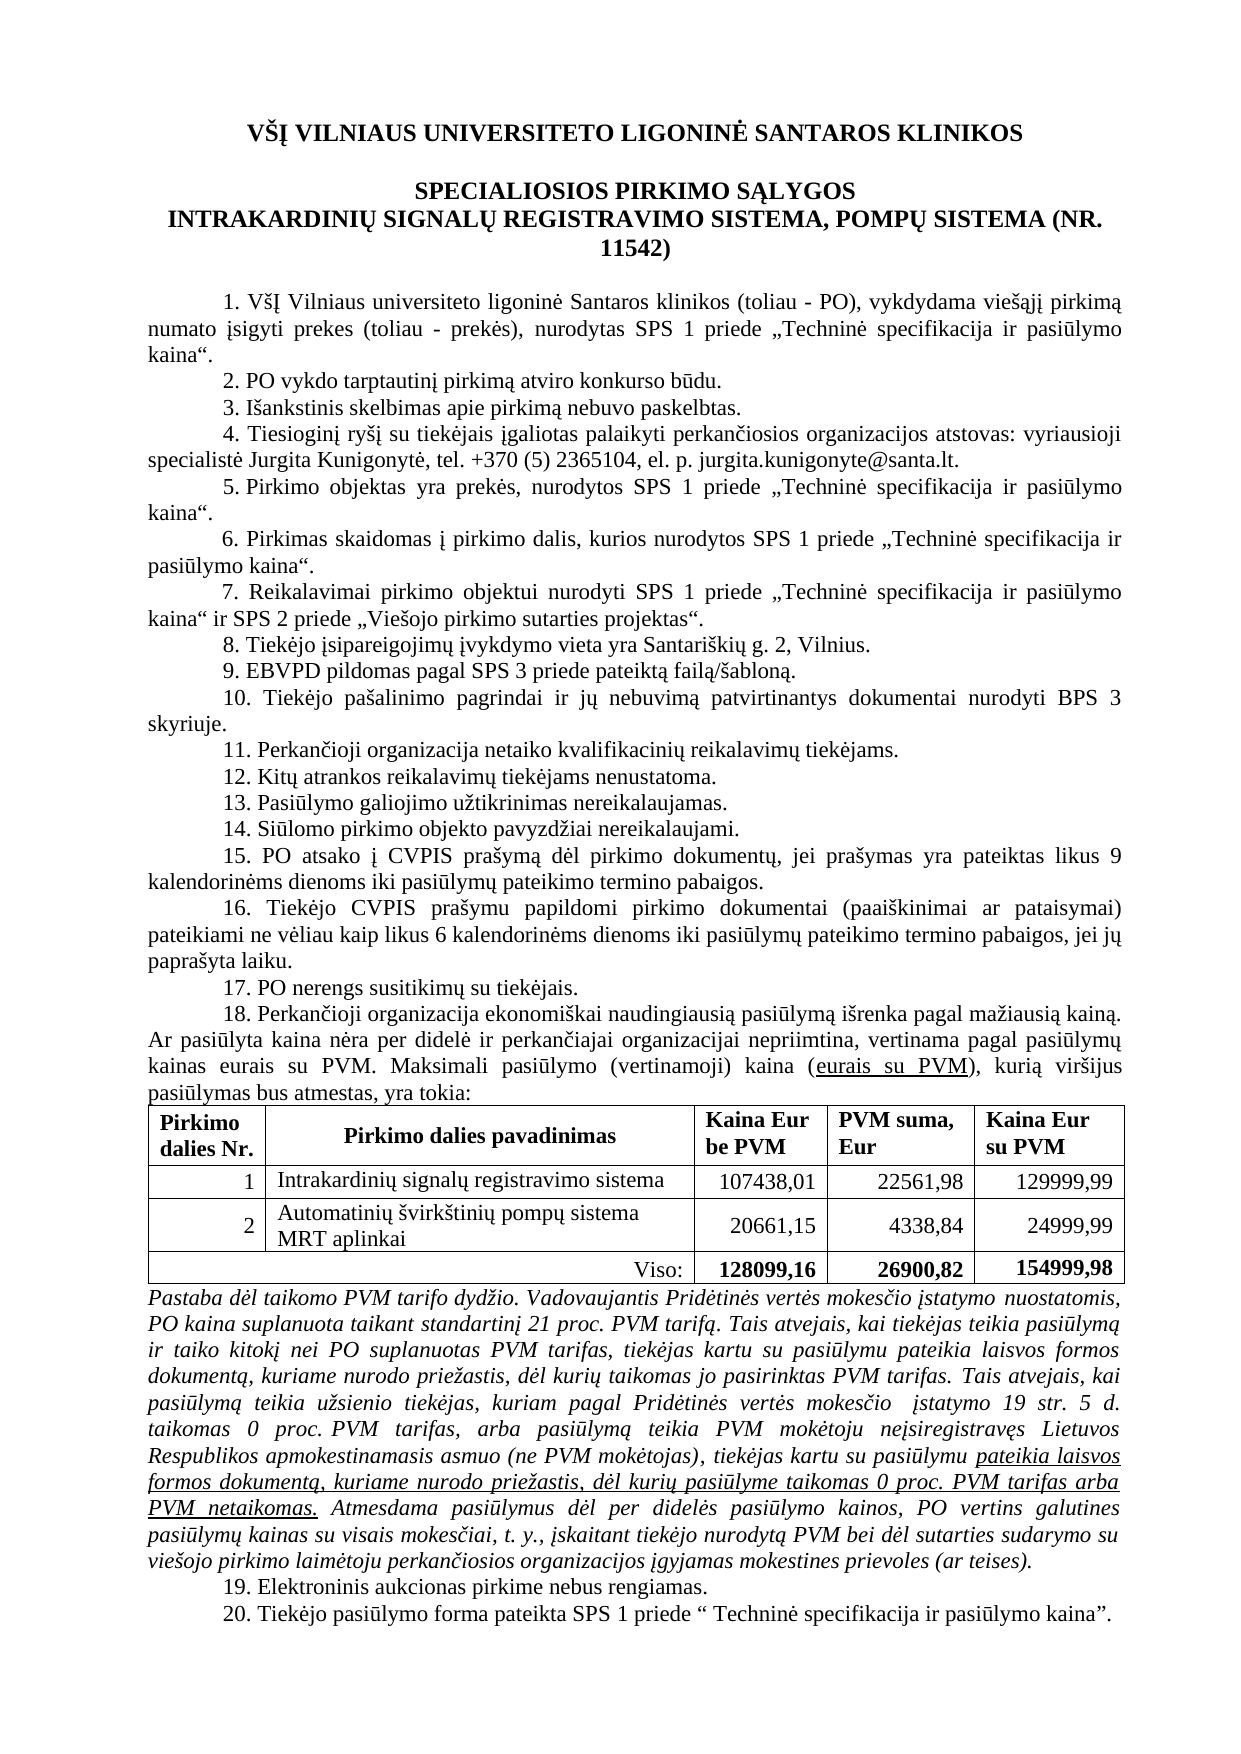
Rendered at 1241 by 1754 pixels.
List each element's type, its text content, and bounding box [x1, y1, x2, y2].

text 12. Kitų atrankos reikalavimų tiekėjams nenustatoma. [148, 763, 1123, 789]
text 5. Pirkimo objektas yra prekės, nurodytos SPS 1 priede „Techninė specifikacija ir pasiūlymo kaina“. [148, 473, 1123, 526]
text 6. Pirkimas skaidomas į pirkimo dalis, kurios nurodytos SPS 1 priede „Techninė specifikacija ir pasiūlymo kaina“. [148, 526, 1123, 578]
table_header PVM suma, Eur [828, 1106, 974, 1165]
table_cell 24999,99 [975, 1199, 1124, 1251]
text 7. Reikalavimai pirkimo objektui nurodyti SPS 1 priede „Techninė specifikacija ir pasiūlymo kaina“ ir SPS 2 priede „Viešojo pirkimo sutarties projektas“. [148, 578, 1123, 631]
table_cell 154999,98 [975, 1252, 1124, 1282]
table_cell 128099,16 [695, 1252, 827, 1282]
text 11. Perkančioji organizacija netaiko kvalifikacinių reikalavimų tiekėjams. [148, 736, 1123, 763]
table_cell 107438,01 [695, 1166, 827, 1197]
table_cell Viso: [149, 1252, 694, 1282]
text 20. Tiekėjo pasiūlymo forma pateikta SPS 1 priede “ Techninė specifikacija ir pasiūlymo kaina”. [148, 1600, 1123, 1626]
table_cell Automatinių švirkštinių pompų sistema MRT aplinkai [266, 1199, 694, 1251]
text 15. PO atsako į CVPIS prašymą dėl pirkimo dokumentų, jei prašymas yra pateiktas likus 9 kalendorinėms dienoms iki pasiūlymų pateikimo termino pabaigos. [148, 842, 1123, 894]
text 3. Išankstinis skelbimas apie pirkimą nebuvo paskelbtas. [148, 394, 1123, 420]
text 9. EBVPD pildomas pagal SPS 3 priede pateiktą failą/šabloną. [148, 657, 1123, 684]
text 18. Perkančioji organizacija ekonomiškai naudingiausią pasiūlymą išrenka pagal mažiausią kainą. Ar pasiūlyta kaina nėra per didelė ir perkančiajai organizacijai nepriimtina, vertinama pagal pasiūlymų kainas eurais su PVM. Maksimali pasiūlymo (vertinamoji) kaina (eurais su PVM), kurią viršijus pasiūlymas bus atmestas, yra tokia: [148, 1000, 1123, 1105]
table_header Pirkimo dalies pavadinimas [266, 1106, 694, 1165]
text Pastaba dėl taikomo PVM tarifo dydžio. Vadovaujantis Pridėtinės vertės mokesčio įstatymo nuostatomis, PO kaina suplanuota taikant standartinį 21 proc. PVM tarifą. Tais atvejais, kai tiekėjas teikia pasiūlymą ir taiko kitokį nei PO suplanuotas PVM tarifas, tiekėjas kartu su pasiūlymu pateikia laisvos formos dokumentą, kuriame nurodo priežastis, dėl kurių taikomas jo pasirinktas PVM tarifas. Tais atvejais, kai pasiūlymą teikia užsienio tiekėjas, kuriam pagal Pridėtinės vertės mokesčio įstatymo 19 str. 5 d. taikomas 0 proc. PVM tarifas, arba pasiūlymą teikia PVM mokėtoju neįsiregistravęs Lietuvos Respublikos apmokestinamasis asmuo (ne PVM mokėtojas), tiekėjas kartu su pasiūlymu pateikia laisvos formos dokumentą, kuriame nurodo priežastis, dėl kurių pasiūlyme taikomas 0 proc. PVM tarifas arba PVM netaikomas. Atmesdama pasiūlymus dėl per didelės pasiūlymo kainos, PO vertins galutines pasiūlymų kainas su visais mokesčiai, t. y., įskaitant tiekėjo nurodytą PVM bei dėl sutarties sudarymo su viešojo pirkimo laimėtoju perkančiosios organizacijos įgyjamas mokestines prievoles (ar teises). [148, 1284, 1123, 1573]
table_cell 26900,82 [828, 1252, 974, 1282]
table_cell 20661,15 [695, 1199, 827, 1251]
text 2. PO vykdo tarptautinį pirkimą atviro konkurso būdu. [148, 367, 1123, 394]
text 19. Elektroninis aukcionas pirkime nebus rengiamas. [148, 1573, 1123, 1600]
text 16. Tiekėjo CVPIS prašymu papildomi pirkimo dokumentai (paaiškinimai ar pataisymai) pateikiami ne vėliau kaip likus 6 kalendorinėms dienoms iki pasiūlymų pateikimo termino pabaigos, jei jų paprašyta laiku. [148, 894, 1123, 973]
table_cell 4338,84 [828, 1199, 974, 1251]
table_cell 2 [149, 1199, 265, 1251]
table_cell 22561,98 [828, 1166, 974, 1197]
table_cell 1 [149, 1166, 265, 1197]
title SPECIALIOSIOS PIRKIMO SĄLYGOS [148, 176, 1123, 204]
text 14. Siūlomo pirkimo objekto pavyzdžiai nereikalaujami. [148, 815, 1123, 842]
title INTRAKARDINIŲ SIGNALŲ REGISTRAVIMO SISTEMA, POMPŲ SISTEMA (NR. 11542) [148, 204, 1123, 262]
text 10. Tiekėjo pašalinimo pagrindai ir jų nebuvimą patvirtinantys dokumentai nurodyti BPS 3 skyriuje. [148, 684, 1123, 736]
text 13. Pasiūlymo galiojimo užtikrinimas nereikalaujamas. [148, 789, 1123, 815]
table_header Pirkimo dalies Nr. [149, 1106, 265, 1165]
text 1. VšĮ Vilniaus universiteto ligoninė Santaros klinikos (toliau - PO), vykdydama viešąjį pirkimą numato įsigyti prekes (toliau - prekės), nurodytas SPS 1 priede „Techninė specifikacija ir pasiūlymo kaina“. [148, 288, 1123, 367]
text 17. PO nerengs susitikimų su tiekėjais. [148, 973, 1123, 1000]
table_header Kaina Eur su PVM [975, 1106, 1124, 1165]
text 8. Tiekėjo įsipareigojimų įvykdymo vieta yra Santariškių g. 2, Vilnius. [216, 631, 1123, 657]
table_cell 129999,99 [975, 1166, 1124, 1197]
table_cell Intrakardinių signalų registravimo sistema [266, 1166, 694, 1197]
text 4. Tiesioginį ryšį su tiekėjais įgaliotas palaikyti perkančiosios organizacijos atstovas: vyriausioji specialistė Jurgita Kunigonytė, tel. +370 (5) 2365104, el. p. jurgita.kunigonyte@santa.lt. [148, 420, 1123, 473]
title VŠĮ VILNIAUS UNIVERSITETO LIGONINĖ SANTAROS KLINIKOS [148, 118, 1123, 147]
table_header Kaina Eur be PVM [695, 1106, 827, 1165]
